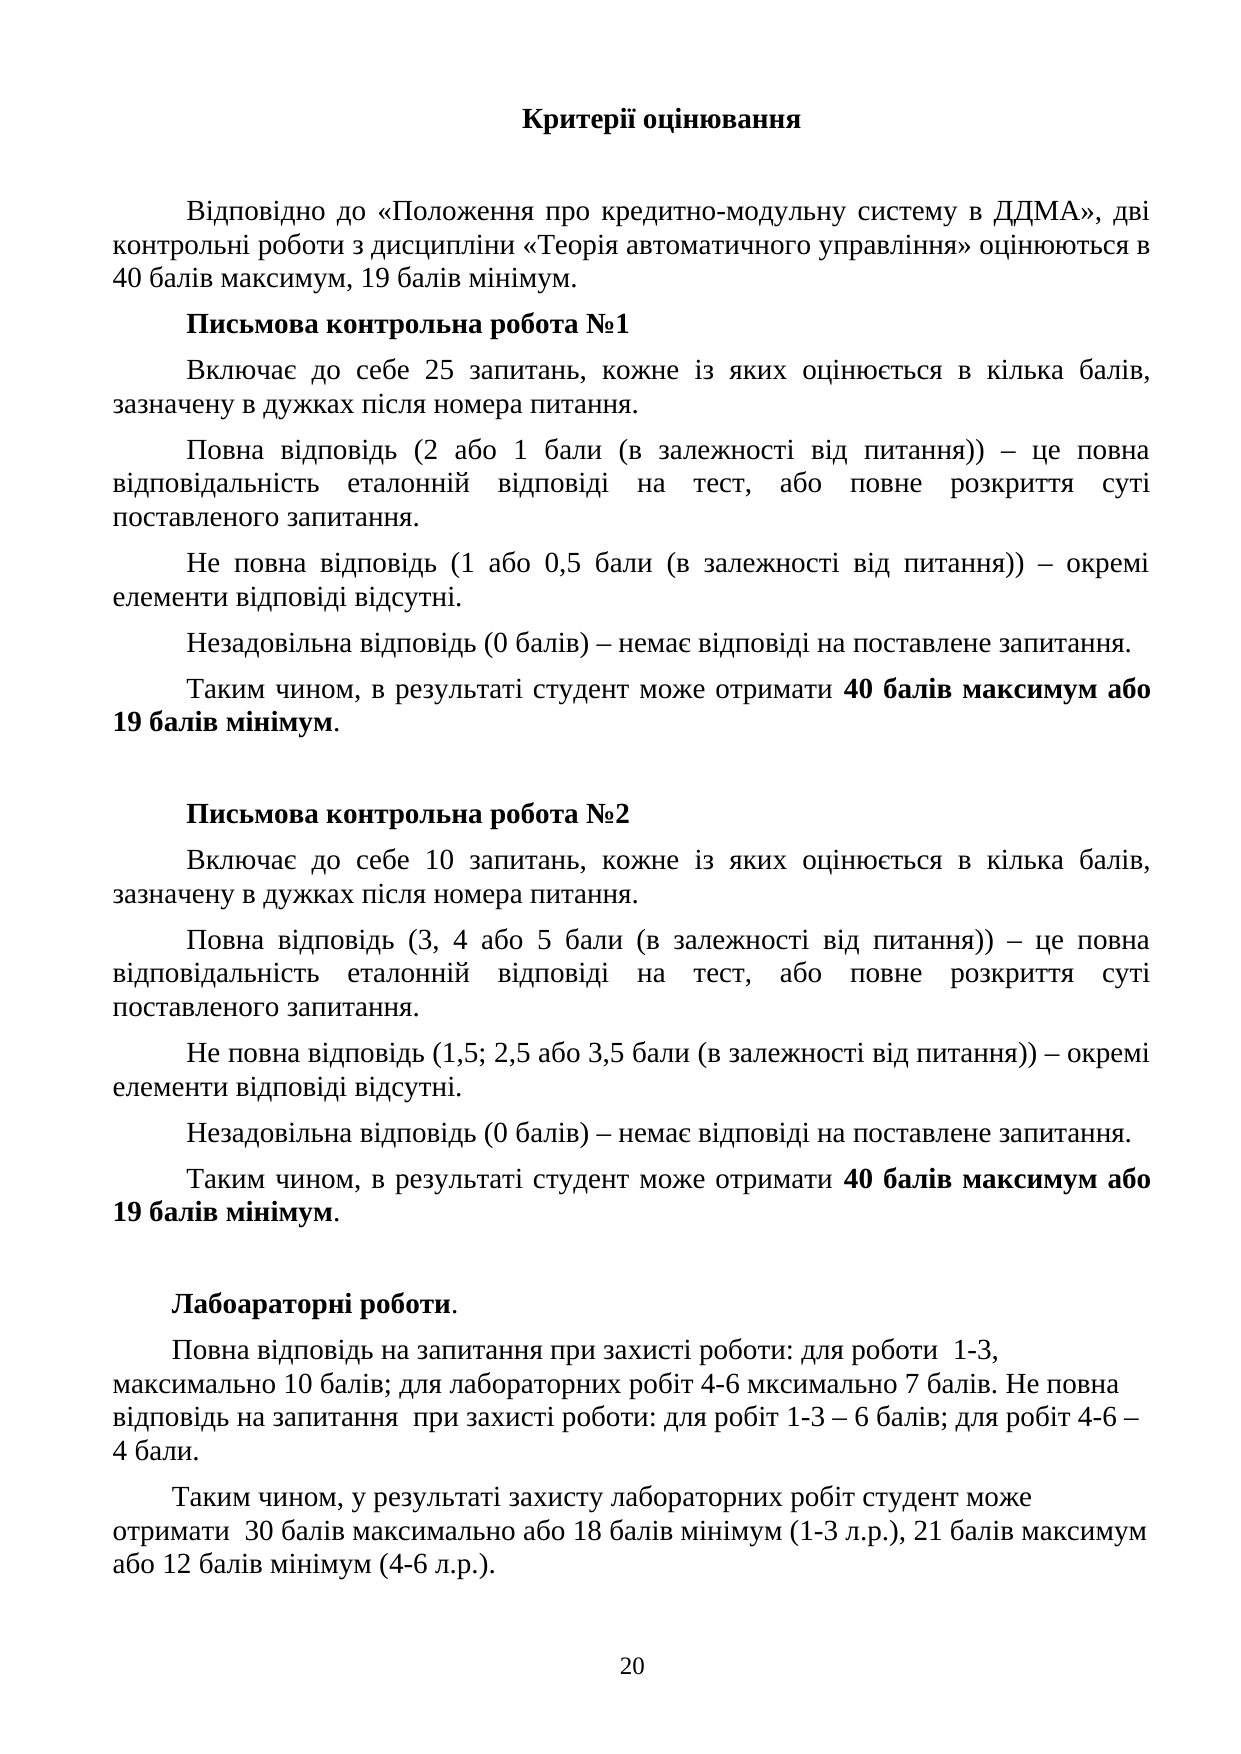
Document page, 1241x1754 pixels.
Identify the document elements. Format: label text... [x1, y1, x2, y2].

text Включає до себе 10 запитань, кожне із яких оцінюється в кілька балів, зазначену в дужках після номера питання. [112, 842, 1152, 909]
text Не повна відповідь (1,5; 2,5 або 3,5 бали (в залежності від питання)) – окремі елементи відповіді відсутні. [112, 1035, 1152, 1102]
text Критерії оцінювання [112, 101, 1152, 135]
text Повна відповідь на запитання при захисті роботи: для роботи 1-3, максимально 10 балів; для лабораторних робіт 4-6 мксимально 7 балів. Не повна відповідь на запитання при захисті роботи: для робіт 1-3 – 6 балів; для робіт 4-6 – 4 бали. [112, 1332, 1152, 1467]
text Незадовільна відповідь (0 балів) – немає відповіді на поставлене запитання. [112, 1115, 1152, 1148]
text Таким чином, в результаті студент може отримати 40 балів максимум або 19 балів мінімум. [112, 1161, 1152, 1228]
text Повна відповідь (3, 4 або 5 бали (в залежності від питання)) – це повна відповідальність еталонній відповіді на тест, або повне розкриття суті поставленого запитання. [112, 922, 1152, 1023]
text Відповідно до «Положення про кредитно-модульну систему в ДДМА», дві контрольні роботи з дисципліни «Теорія автоматичного управління» оцінюються в 40 балів максимум, 19 балів мінімум. [112, 193, 1152, 294]
text Повна відповідь (2 або 1 бали (в залежності від питання)) – це повна відповідальність еталонній відповіді на тест, або повне розкриття суті поставленого запитання. [112, 432, 1152, 533]
text Письмова контрольна робота №2 [112, 796, 1152, 830]
text Таким чином, в результаті студент може отримати 40 балів максимум або 19 балів мінімум. [112, 671, 1152, 738]
text Незадовільна відповідь (0 балів) – немає відповіді на поставлене запитання. [112, 625, 1152, 658]
text Не повна відповідь (1 або 0,5 бали (в залежності від питання)) – окремі елементи відповіді відсутні. [112, 545, 1152, 612]
text Лабоараторні роботи. [112, 1286, 1152, 1320]
text Включає до себе 25 запитань, кожне із яких оцінюється в кілька балів, зазначену в дужках після номера питання. [112, 352, 1152, 419]
text Таким чином, у результаті захисту лабораторних робіт студент може отримати 30 балів максимально або 18 балів мінімум (1-3 л.р.), 21 балів максимум або 12 балів мінімум (4-6 л.р.). [112, 1479, 1152, 1580]
text Письмова контрольна робота №1 [112, 306, 1152, 340]
